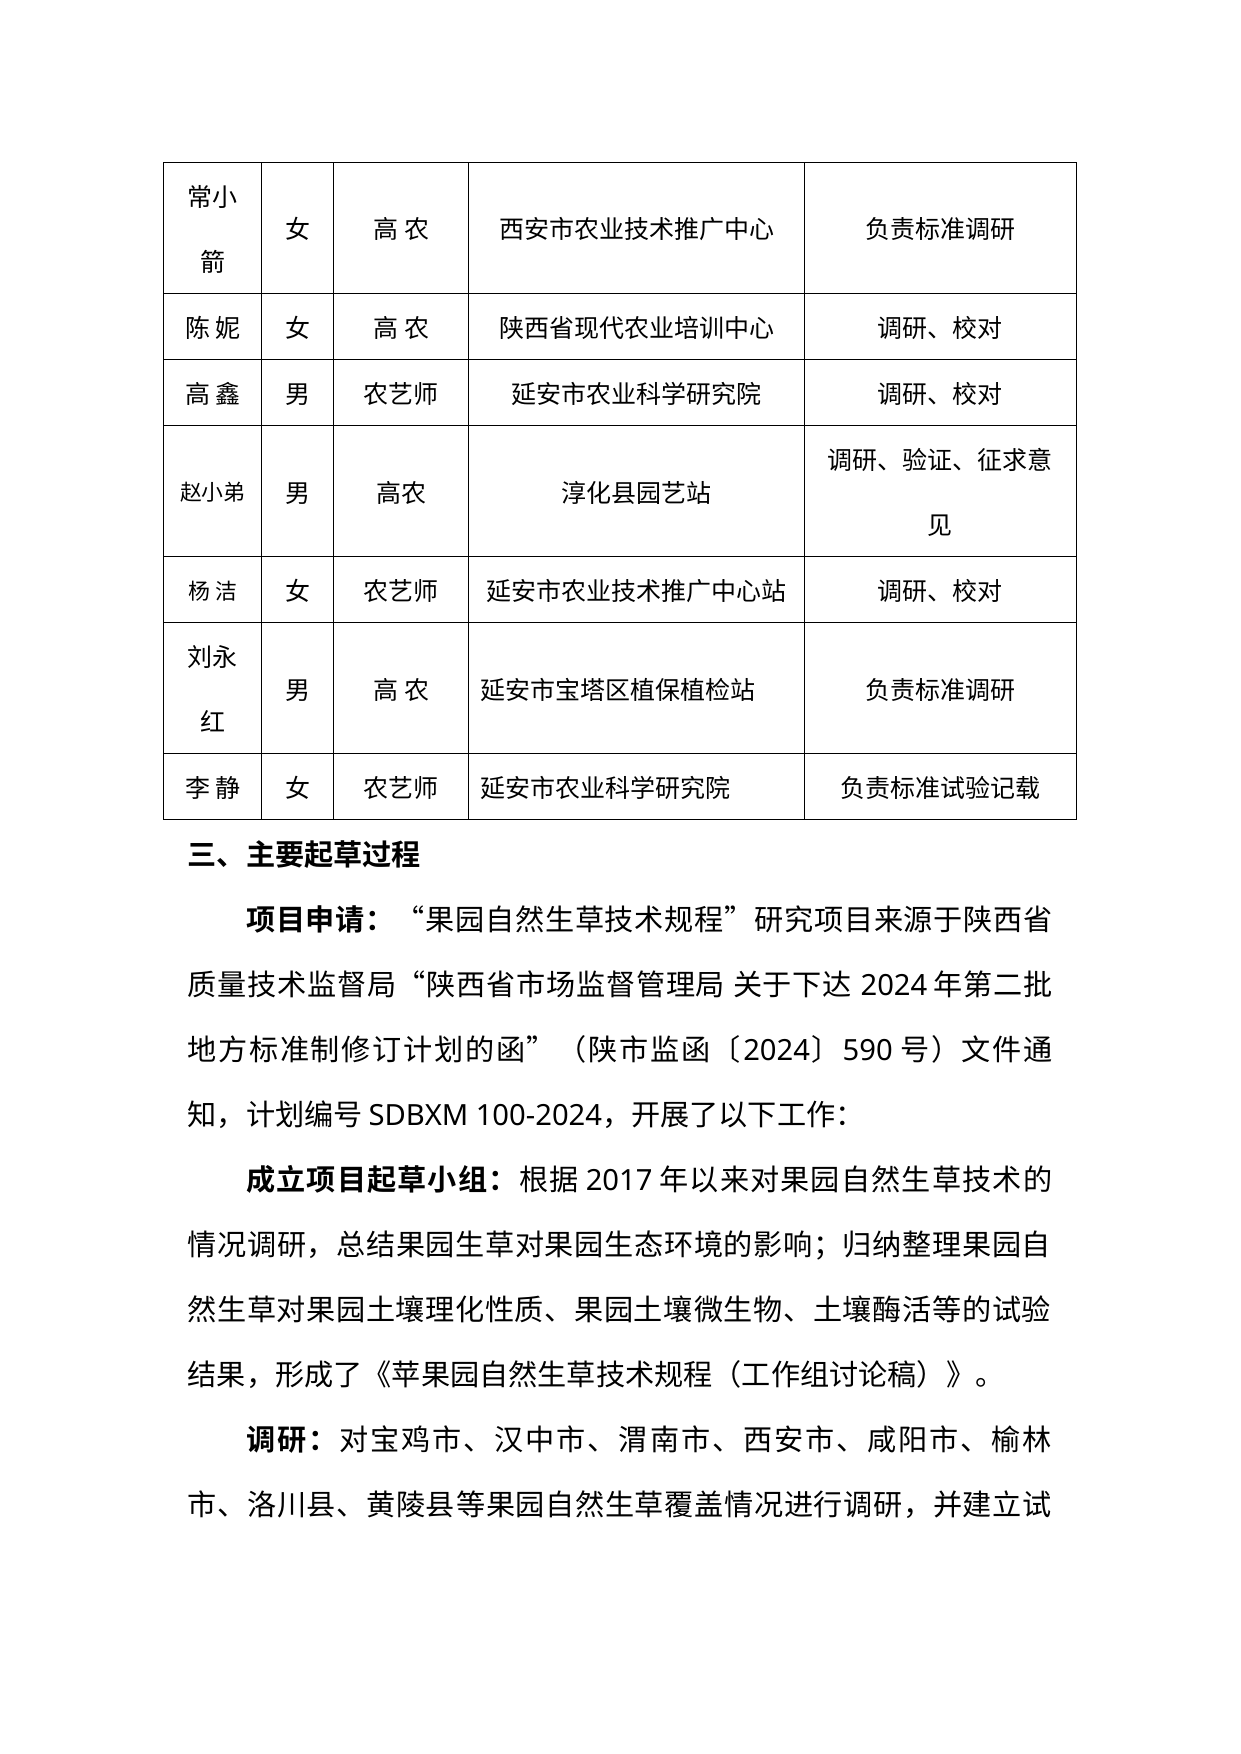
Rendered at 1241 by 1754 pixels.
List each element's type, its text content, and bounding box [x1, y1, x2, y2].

table_cell 高 农 [334, 163, 468, 293]
table_cell 调研、校对 [805, 557, 1076, 622]
table_cell 刘永红 [164, 623, 261, 753]
table_cell 女 [262, 557, 333, 622]
table_cell 女 [262, 163, 333, 293]
table_cell 陈 妮 [164, 294, 261, 359]
table_cell 负责标准调研 [805, 163, 1076, 293]
table_cell 淳化县园艺站 [469, 426, 804, 556]
table_cell 负责标准调研 [805, 623, 1076, 753]
table_cell 负责标准试验记载 [805, 754, 1076, 819]
table_cell 延安市农业技术推广中心站 [469, 557, 804, 622]
table_cell 调研、验证、征求意见 [805, 426, 1076, 556]
table_cell 农艺师 [334, 754, 468, 819]
table_cell 高农 [334, 426, 468, 556]
table_cell 杨 洁 [164, 557, 261, 622]
table_cell 调研、校对 [805, 360, 1076, 425]
table_cell 男 [262, 426, 333, 556]
table_cell 延安市宝塔区植保植检站 [469, 623, 804, 753]
table_cell 西安市农业技术推广中心 [469, 163, 804, 293]
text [187, 1405, 1053, 1535]
table_cell 赵小弟 [164, 426, 261, 556]
table_cell 高 鑫 [164, 360, 261, 425]
text 成立项目起草小组：根据2017年以来对果园自然生草技术的情况调研，总结果园生草对果园生态环境的影响；归纳整理果园自然生草对果园土壤理化性质、果园土壤微生物、土壤酶活等的试验结果，形成了《苹果园自然生草技术规程（工作组讨论稿）》。 [187, 1145, 1053, 1405]
table_cell 女 [262, 294, 333, 359]
table_cell 高 农 [334, 294, 468, 359]
text 项目申请：“果园自然生草技术规程”研究项目来源于陕西省质量技术监督局“陕西省市场监督管理局 关于下达 2024年第二批地方标准制修订计划的函”（陕市监函〔2024〕590号）文件通知，计划编号SDBXM 100-2024，开展了以下工作： [187, 885, 1053, 1145]
list 三、主要起草过程 [187, 820, 1053, 885]
table_cell 延安市农业科学研究院 [469, 360, 804, 425]
table_cell 农艺师 [334, 557, 468, 622]
table_cell 女 [262, 754, 333, 819]
table_cell 男 [262, 360, 333, 425]
table_cell 陕西省现代农业培训中心 [469, 294, 804, 359]
table_cell 常小箭 [164, 163, 261, 293]
table_cell 农艺师 [334, 360, 468, 425]
table_cell 男 [262, 623, 333, 753]
table_cell 延安市农业科学研究院 [469, 754, 804, 819]
table_cell 调研、校对 [805, 294, 1076, 359]
table_cell 高 农 [334, 623, 468, 753]
table_cell 李 静 [164, 754, 261, 819]
